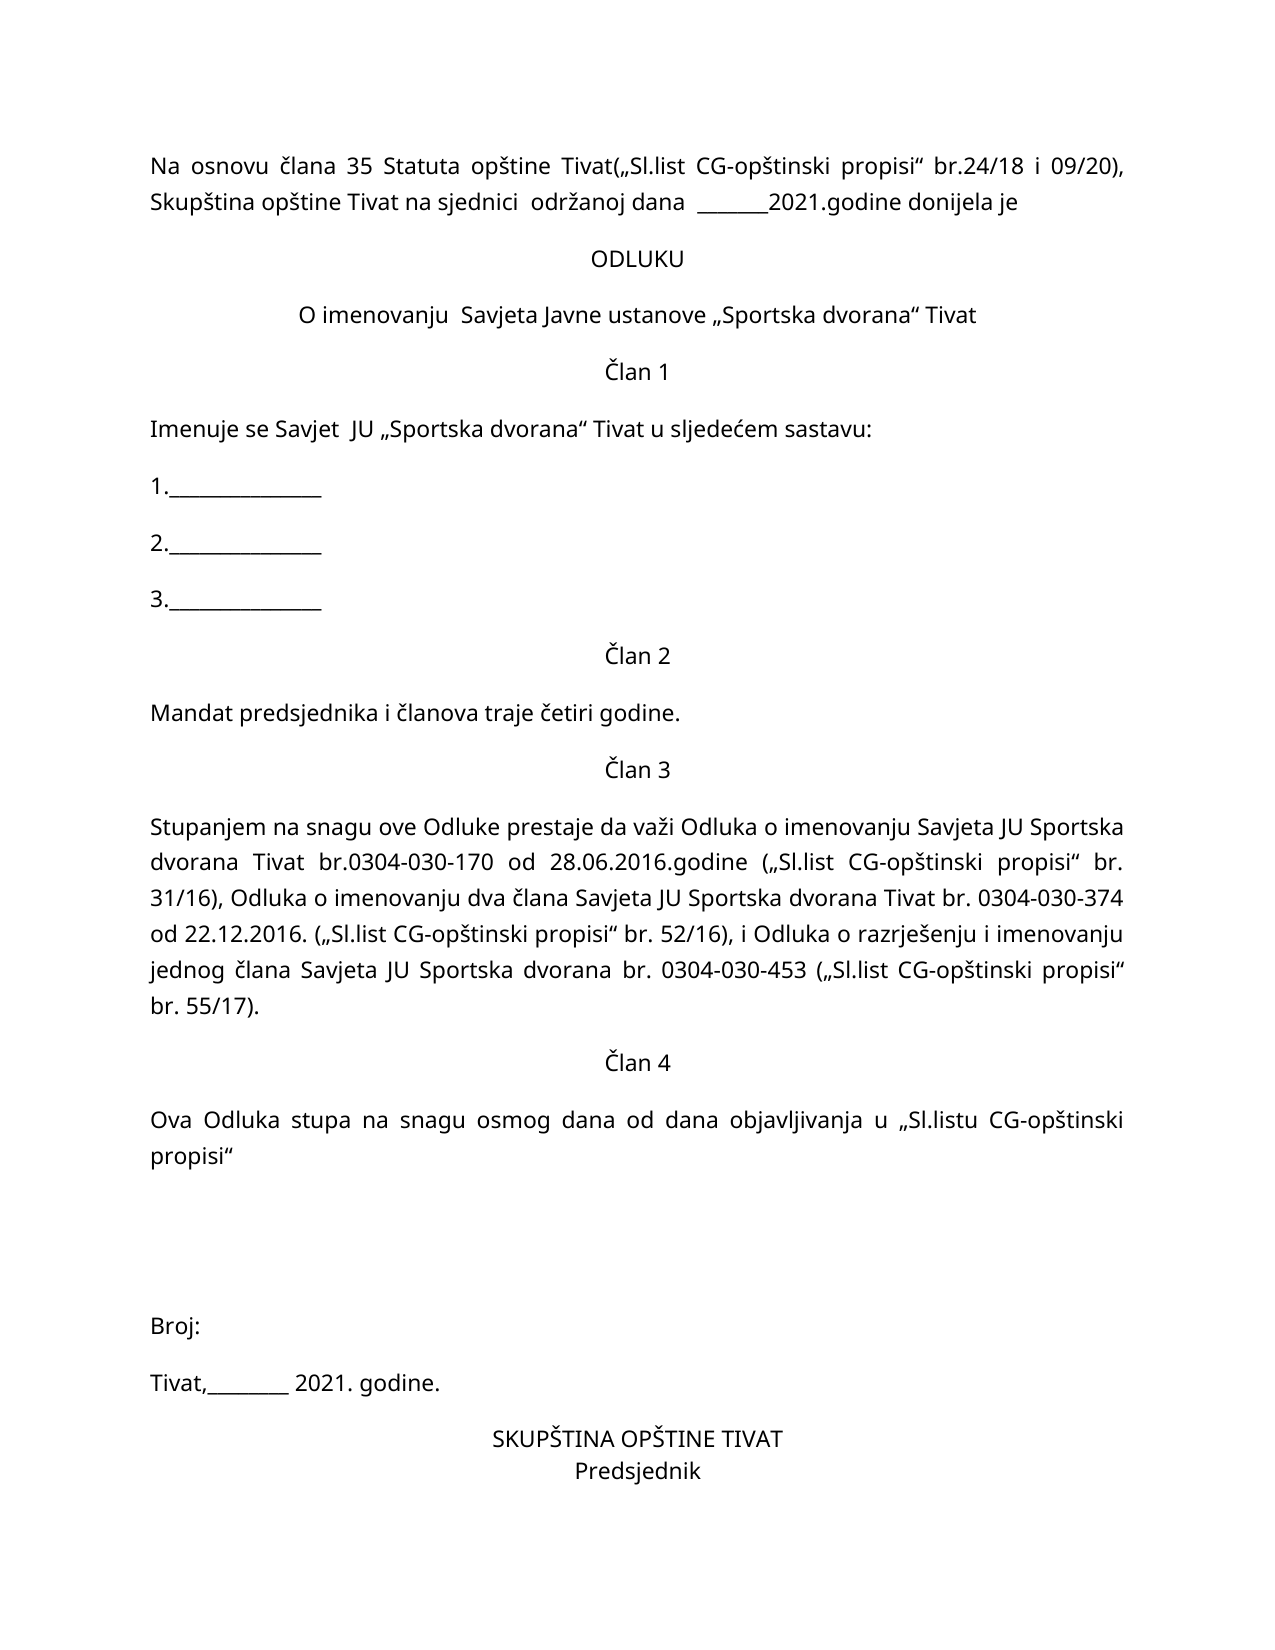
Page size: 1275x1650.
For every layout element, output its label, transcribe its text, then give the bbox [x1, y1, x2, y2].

text Ova Odluka stupa na snagu osmog dana od dana objavljivanja u „Sl.listu CG-opštinski propisi“ [150, 1104, 1125, 1171]
text 2._______________ [150, 527, 1125, 558]
text 3._______________ [150, 583, 1125, 614]
text Član 1 [150, 356, 1125, 387]
text Član 4 [150, 1047, 1125, 1078]
text Stupanjem na snagu ove Odluke prestaje da važi Odluka o imenovanju Savjeta JU Sportska dvorana Tivat br.0304-030-170 od 28.06.2016.godine („Sl.list CG-opštinski propisi“ br. 31/16), Odluka o imenovanju dva člana Savjeta JU Sportska dvorana Tivat br. 0304-030-374 od 22.12.2016. („Sl.list CG-opštinski propisi“ br. 52/16), i Odluka o razrješenju i imenovanju jednog člana Savjeta JU Sportska dvorana br. 0304-030-453 („Sl.list CG-opštinski propisi“ br. 55/17). [150, 810, 1125, 1021]
text O imenovanju Savjeta Javne ustanove „Sportska dvorana“ Tivat [150, 299, 1125, 331]
text Član 2 [150, 640, 1125, 671]
text 1._______________ [150, 470, 1125, 501]
text SKUPŠTINA OPŠTINE TIVAT [150, 1423, 1125, 1455]
text Tivat,________ 2021. godine. [150, 1367, 1125, 1398]
text Predsjednik [150, 1455, 1125, 1486]
text Mandat predsjednika i članova traje četiri godine. [150, 697, 1125, 728]
text ODLUKU [150, 243, 1125, 274]
text Imenuje se Savjet JU „Sportska dvorana“ Tivat u sljedećem sastavu: [150, 413, 1125, 444]
text Član 3 [150, 754, 1125, 785]
text Broj: [150, 1310, 1125, 1341]
text Na osnovu člana 35 Statuta opštine Tivat(„Sl.list CG-opštinski propisi“ br.24/18 i 09/20), Skupština opštine Tivat na sjednici održanoj dana _______2021.godine donijela je [150, 150, 1125, 217]
